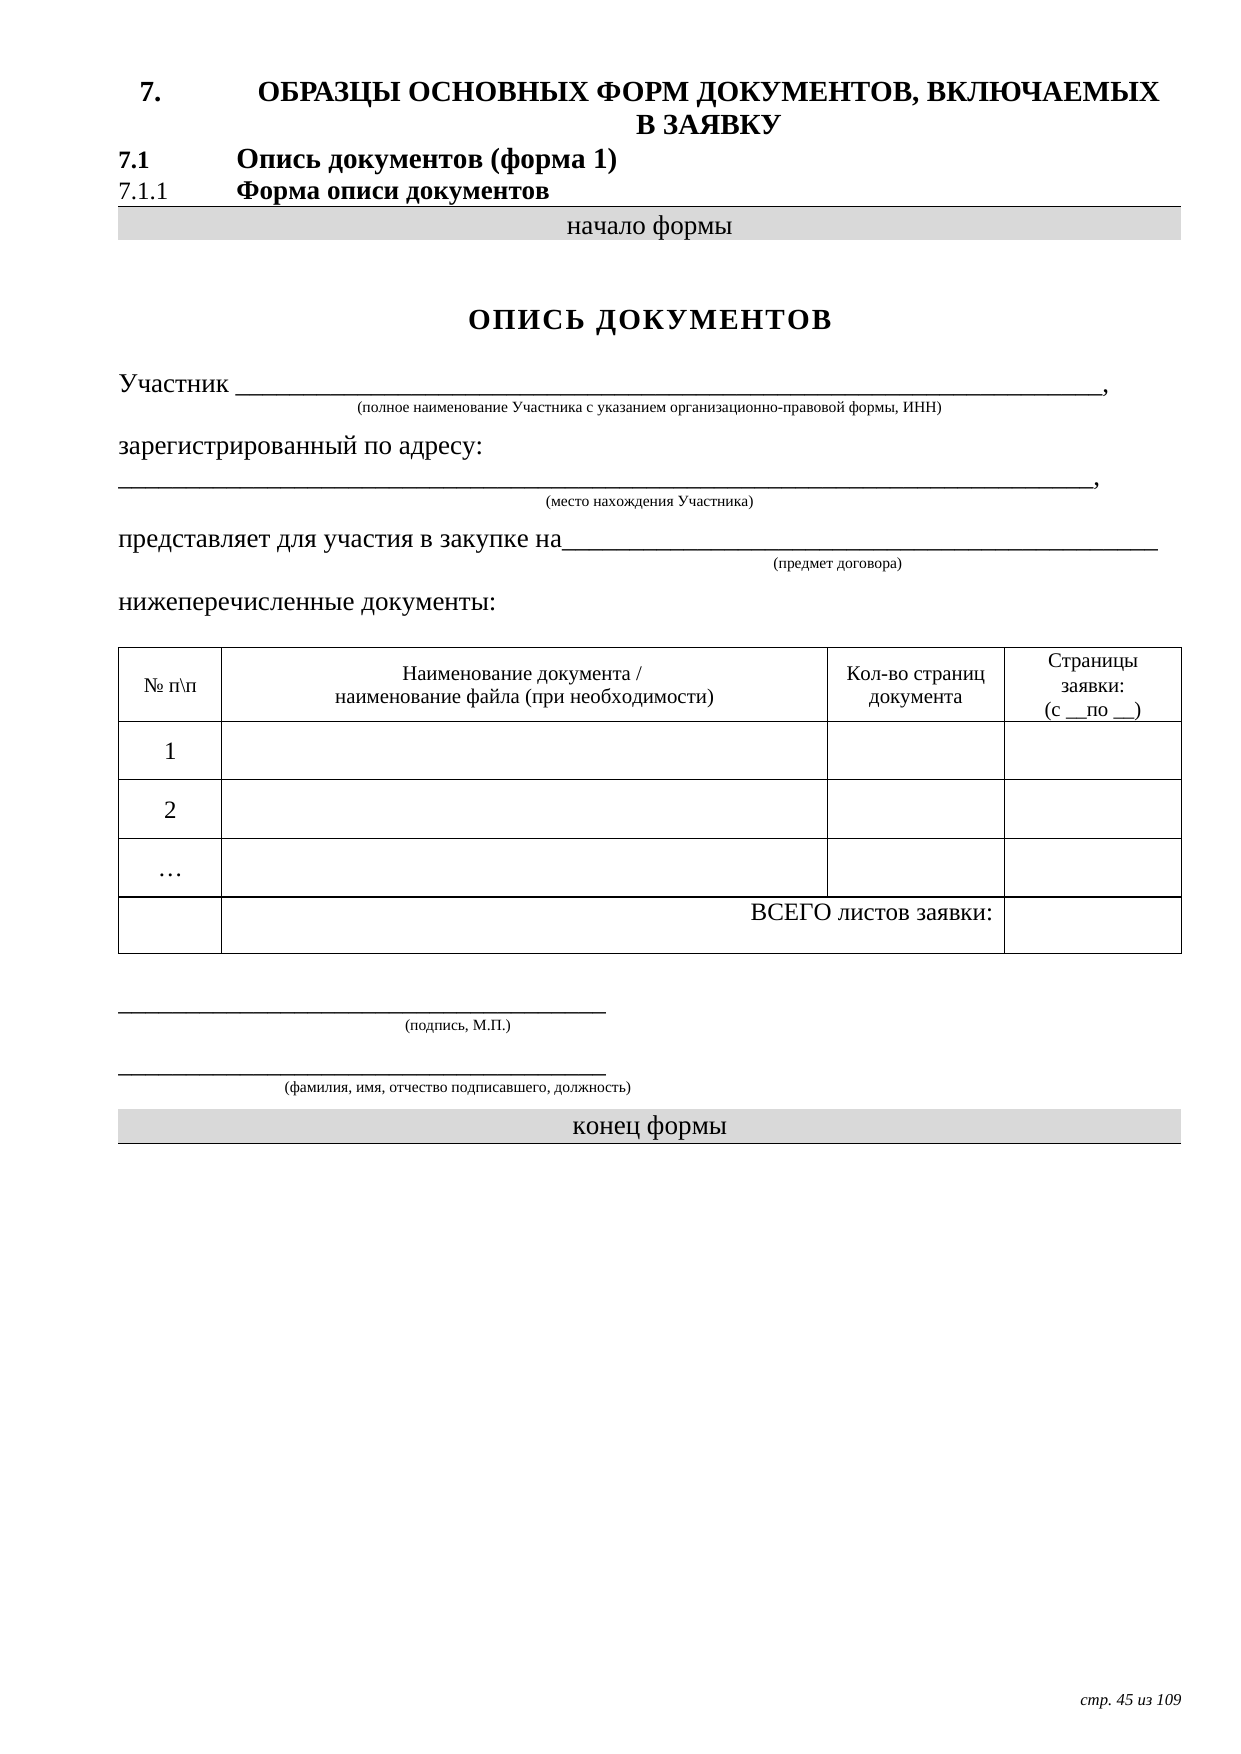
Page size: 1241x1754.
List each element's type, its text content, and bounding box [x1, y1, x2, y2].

list Форма описи документов [118, 174, 1181, 206]
text (предмет договора) [118, 554, 1181, 585]
table_header Наименование документа / наименование файла (при необходимости) [222, 648, 827, 721]
table_cell [828, 722, 1004, 779]
table_cell … [119, 839, 221, 896]
table_cell [1005, 722, 1181, 779]
subtitle Опись документов (форма 1) [118, 141, 1181, 174]
table_cell [222, 780, 827, 838]
table_cell [1005, 839, 1181, 896]
table_cell ВСЕГО листов заявки: [222, 898, 1004, 953]
text начало формы [118, 207, 1181, 240]
table_cell [1005, 780, 1181, 838]
text зарегистрированный по адресу: [118, 429, 1181, 460]
text (фамилия, имя, отчество подписавшего, должность) [118, 1078, 797, 1109]
table_cell [222, 722, 827, 779]
text Участник ________________________________________________________________, [118, 367, 1181, 398]
table_header Страницы заявки: (с __по __) [1005, 648, 1181, 721]
text (место нахождения Участника) [118, 491, 1181, 523]
table_cell 2 [119, 780, 221, 838]
text ОПИСЬ ДОКУМЕНТОВ [118, 302, 1181, 336]
text ____________________________________ [118, 1047, 1181, 1078]
text конец формы [118, 1109, 1181, 1143]
text нижеперечисленные документы: [118, 585, 1181, 616]
text (подпись, М.П.) [118, 1016, 797, 1047]
table_header № п\п [119, 648, 221, 721]
table_header Кол-во страниц документа [828, 648, 1004, 721]
table_cell [1005, 898, 1181, 953]
table_cell [828, 839, 1004, 896]
table_cell 1 [119, 722, 221, 779]
subtitle ОБРАЗЦЫ ОСНОВНЫХ ФОРМ ДОКУМЕНТОВ, ВКЛЮЧАЕМЫХ В ЗАЯВКУ [118, 74, 1181, 141]
text представляет для участия в закупке на____________________________________________ [118, 523, 1181, 554]
table_cell [828, 780, 1004, 838]
text (полное наименование Участника с указанием организационно-правовой формы, ИНН) [118, 398, 1181, 429]
table_cell [119, 898, 221, 953]
text ________________________________________________________________________, [118, 460, 1181, 491]
table_cell [222, 839, 827, 896]
text ____________________________________ [118, 985, 1181, 1016]
